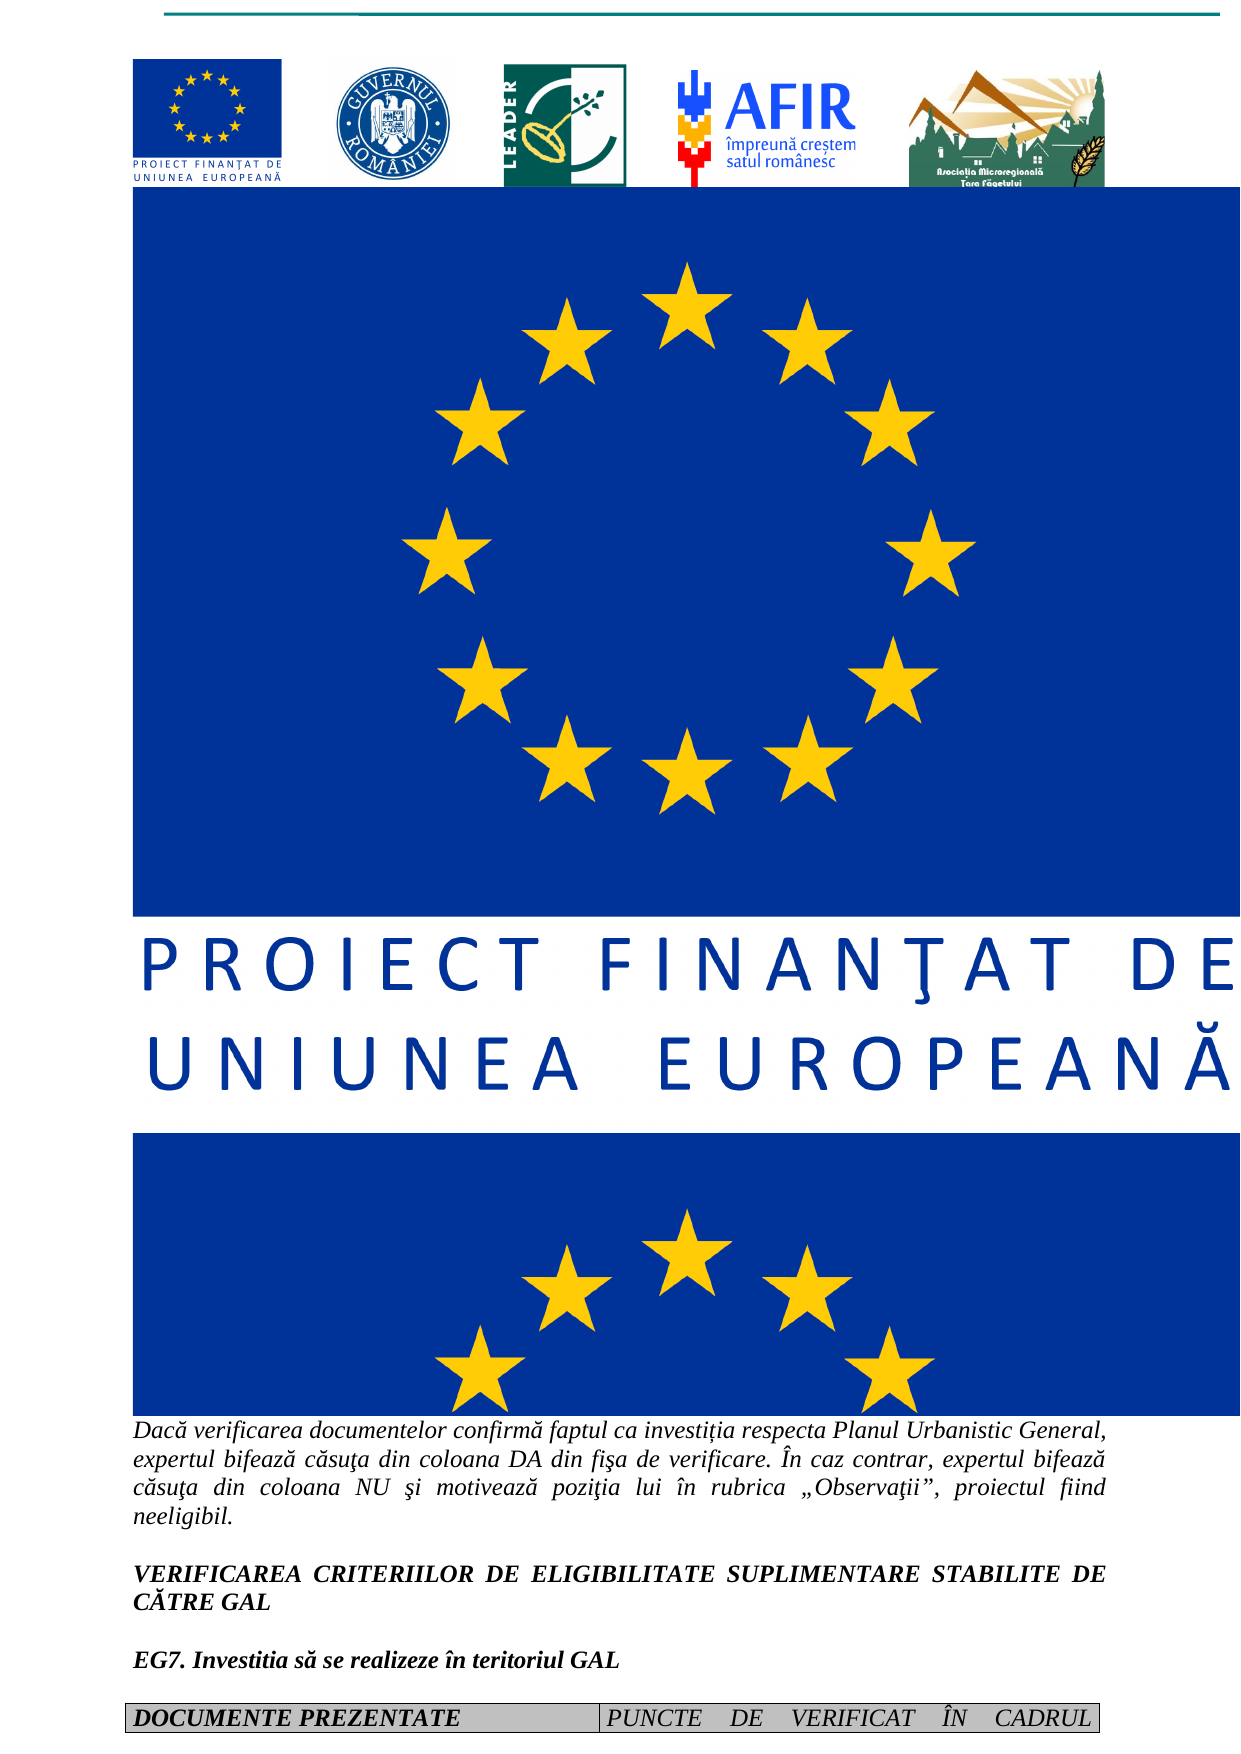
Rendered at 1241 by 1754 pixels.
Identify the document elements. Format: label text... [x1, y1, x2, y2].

table_header PUNCTE DE VERIFICAT ÎN CADRUL DOCUMENTELOR PREZENTATE [600, 1704, 1099, 1732]
picture [907, 70, 1105, 186]
text EG7. Investitia să se realizeze în teritoriul GAL [133, 1645, 1107, 1674]
picture [132, 59, 1241, 1416]
text Dacă verificarea documentelor confirmă faptul ca investiția respecta Planul Urbanistic General, expertul bifează căsuţa din coloana DA din fişa de verificare. În caz contrar, expertul bifează căsuţa din coloana NU şi motivează poziţia lui în rubrica „Observaţii”, proiectul fiind neeligibil. [133, 1416, 1107, 1530]
table_header DOCUMENTE PREZENTATE [126, 1704, 599, 1732]
text VERIFICAREA CRITERIILOR DE ELIGIBILITATE SUPLIMENTARE STABILITE DE CĂTRE GAL [133, 1559, 1107, 1616]
